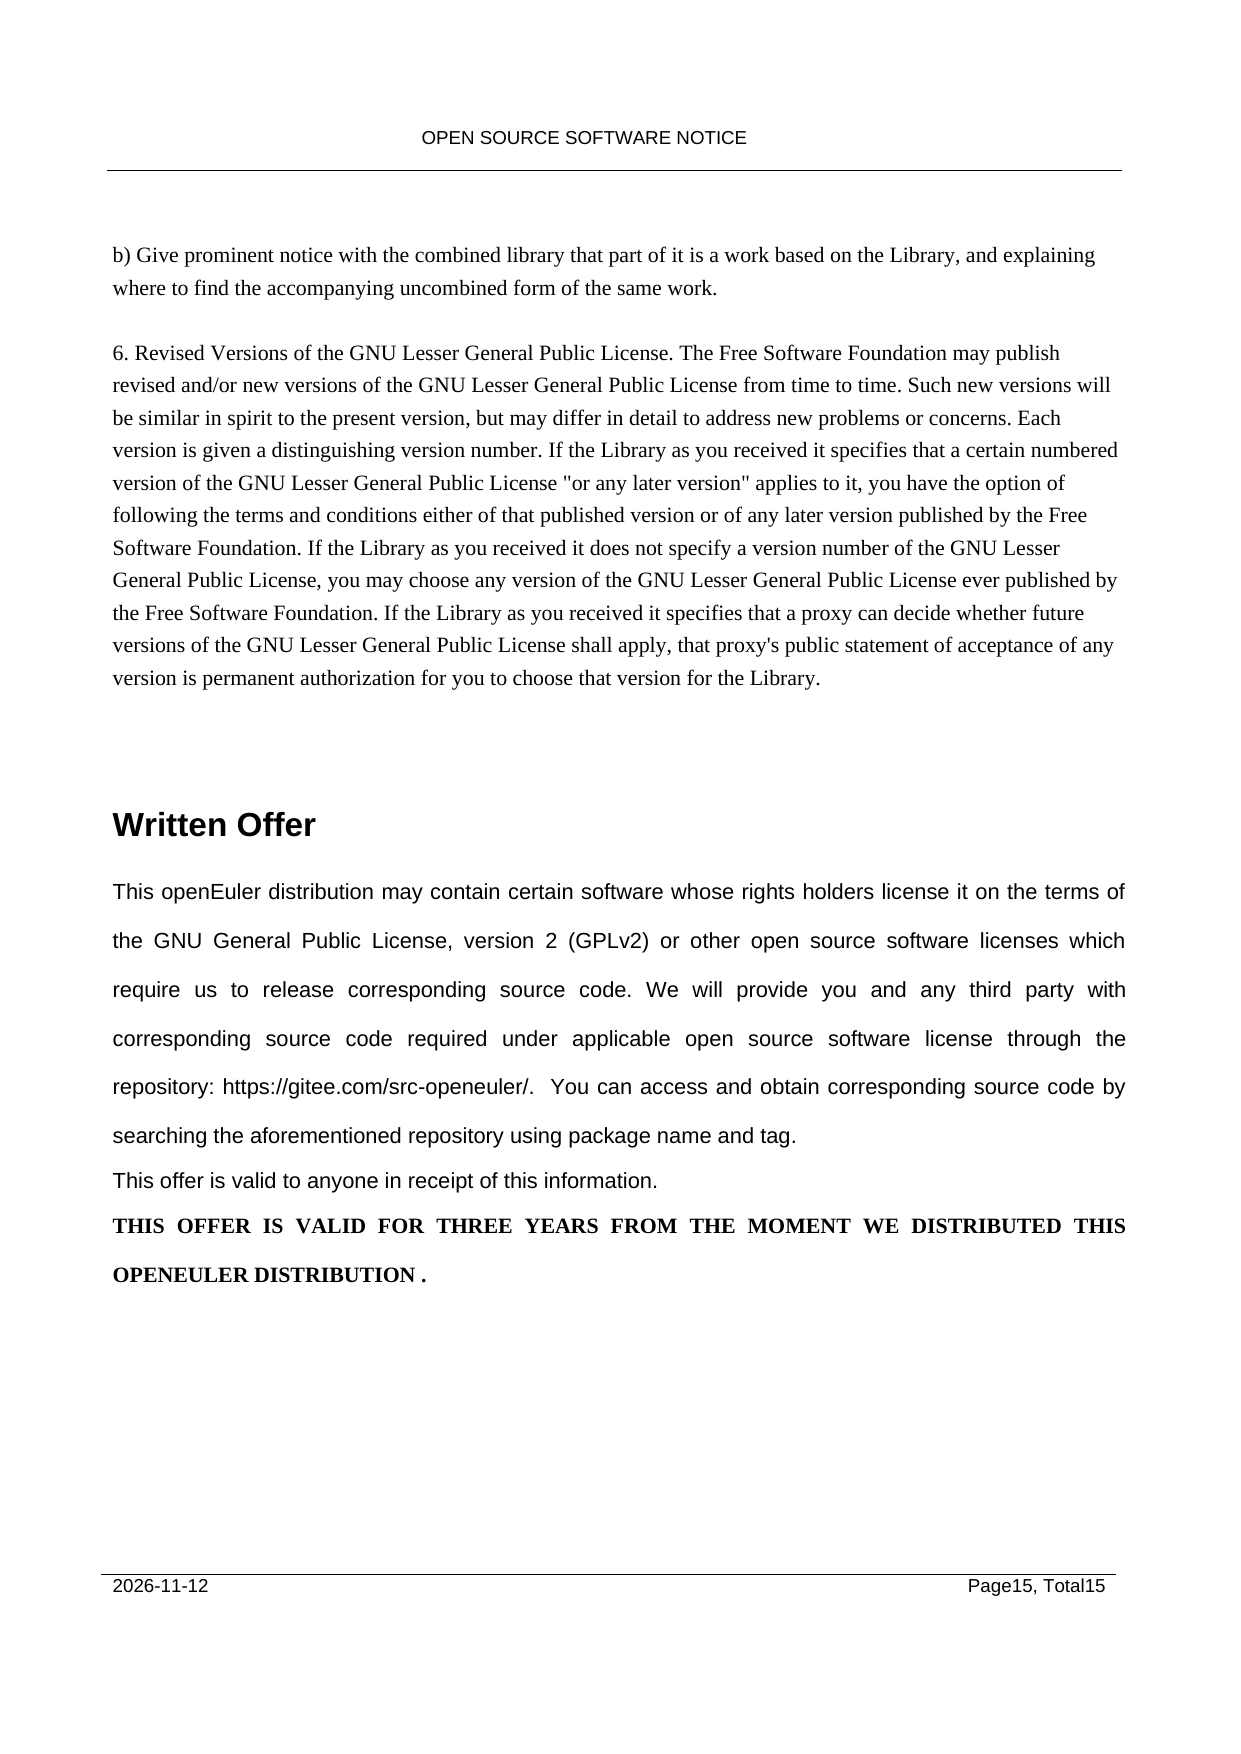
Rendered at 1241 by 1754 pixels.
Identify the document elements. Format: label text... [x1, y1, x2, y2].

text Written Offer [112, 791, 1128, 856]
text THIS OFFER IS VALID FOR THREE YEARS FROM THE MOMENT WE DISTRIBUTED THIS OPENEULER DISTRIBUTION . [112, 1209, 1128, 1291]
text This offer is valid to anyone in receipt of this information. [112, 1164, 1128, 1197]
text This openEuler distribution may contain certain software whose rights holders license it on the terms of the GNU General Public License, version 2 (GPLv2) or other open source software licenses which require us to release corresponding source code. We will provide you and any third party with corresponding source code required under applicable open source software license through the repository: https://gitee.com/src-openeuler/. You can access and obtain corresponding source code by searching the aforementioned repository using package name and tag. [112, 876, 1128, 1152]
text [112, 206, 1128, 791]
